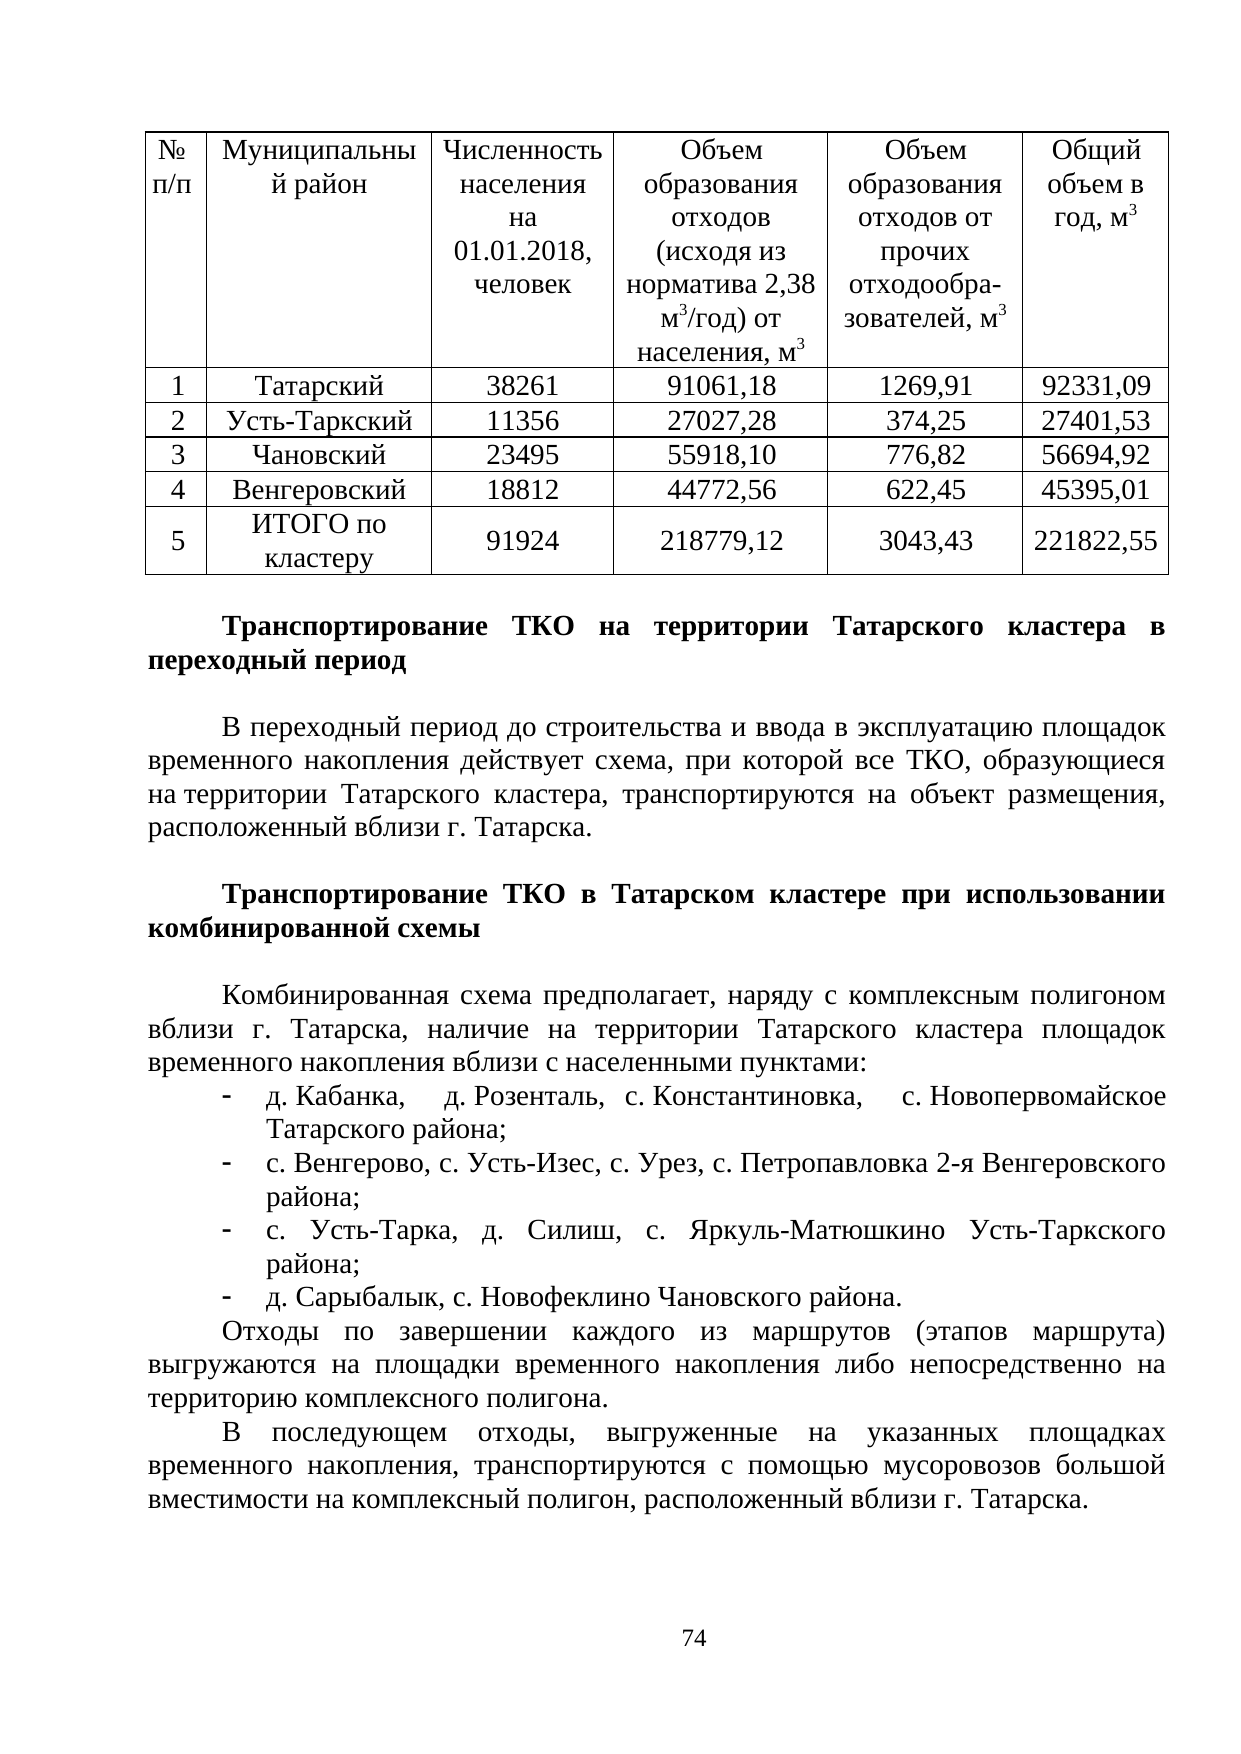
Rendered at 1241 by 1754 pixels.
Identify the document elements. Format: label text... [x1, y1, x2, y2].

table_cell 3 [146, 438, 206, 471]
table_cell 2 [146, 403, 206, 436]
table_cell ИТОГО по кластеру [207, 507, 431, 574]
table_cell 27401,53 [1023, 403, 1168, 436]
table_cell 56694,92 [1023, 438, 1168, 471]
table_header Объем образования отходов (исходя из норматива 2,38 м3/год) от населения, м3 [614, 133, 827, 367]
table_cell 221822,55 [1023, 507, 1168, 574]
text В последующем отходы, выгруженные на указанных площадках временного накопления, транспортируются с помощью мусоровозов большой вместимости на комплексный полигон, расположенный вблизи г. Татарска. [148, 1414, 1166, 1514]
list с. Усть-Тарка, д. Силиш, с. Яркуль-Матюшкино Усть-Таркского района; [222, 1212, 1166, 1279]
table_header Муниципальный район [207, 133, 431, 367]
table_cell 1 [146, 368, 206, 402]
table_header Общий объем в год, м3 [1023, 133, 1168, 367]
list д. Сарыбалык, с. Новофеклино Чановского района. [222, 1279, 1166, 1313]
table_cell 27027,28 [614, 403, 827, 436]
table_cell 18812 [432, 472, 613, 506]
table_cell Татарский [207, 368, 431, 402]
table_cell Усть-Таркский [207, 403, 431, 436]
text Транспортирование ТКО на территории Татарского кластера в переходный период [148, 608, 1166, 675]
list с. Венгерово, с. Усть-Изес, с. Урез, с. Петропавловка 2-я Венгеровского района; [222, 1145, 1166, 1212]
table_cell 44772,56 [614, 472, 827, 506]
list д. Кабанка, д. Розенталь, с. Константиновка, с. Новопервомайское Татарского района; [222, 1078, 1166, 1145]
table_header Объем образования отходов от прочих отходообра-зователей, м3 [828, 133, 1022, 367]
table_cell 3043,43 [828, 507, 1022, 574]
table_cell 776,82 [828, 438, 1022, 471]
table_cell 218779,12 [614, 507, 827, 574]
table_cell 1269,91 [828, 368, 1022, 402]
table_cell 622,45 [828, 472, 1022, 506]
table_cell 4 [146, 472, 206, 506]
table_cell 11356 [432, 403, 613, 436]
text Отходы по завершении каждого из маршрутов (этапов маршрута) выгружаются на площадки временного накопления либо непосредственно на территорию комплексного полигона. [148, 1313, 1166, 1414]
table_cell 45395,01 [1023, 472, 1168, 506]
table_cell 38261 [432, 368, 613, 402]
table_cell 92331,09 [1023, 368, 1168, 402]
table_header Численность населения на 01.01.2018, человек [432, 133, 613, 367]
table_cell Венгеровский [207, 472, 431, 506]
table_cell 55918,10 [614, 438, 827, 471]
table_cell 5 [146, 507, 206, 574]
text В переходный период до строительства и ввода в эксплуатацию площадок временного накопления действует схема, при которой все ТКО, образующиеся на территории Татарского кластера, транспортируются на объект размещения, расположенный вблизи г. Татарска. [148, 709, 1166, 843]
table_cell 374,25 [828, 403, 1022, 436]
table_cell 91061,18 [614, 368, 827, 402]
table_header № п/п [146, 133, 206, 367]
text Транспортирование ТКО в Татарском кластере при использовании комбинированной схемы [148, 877, 1166, 944]
table_cell 91924 [432, 507, 613, 574]
table_cell 23495 [432, 438, 613, 471]
table_cell Чановский [207, 438, 431, 471]
text Комбинированная схема предполагает, наряду с комплексным полигоном вблизи г. Татарска, наличие на территории Татарского кластера площадок временного накопления вблизи с населенными пунктами: [148, 977, 1166, 1078]
